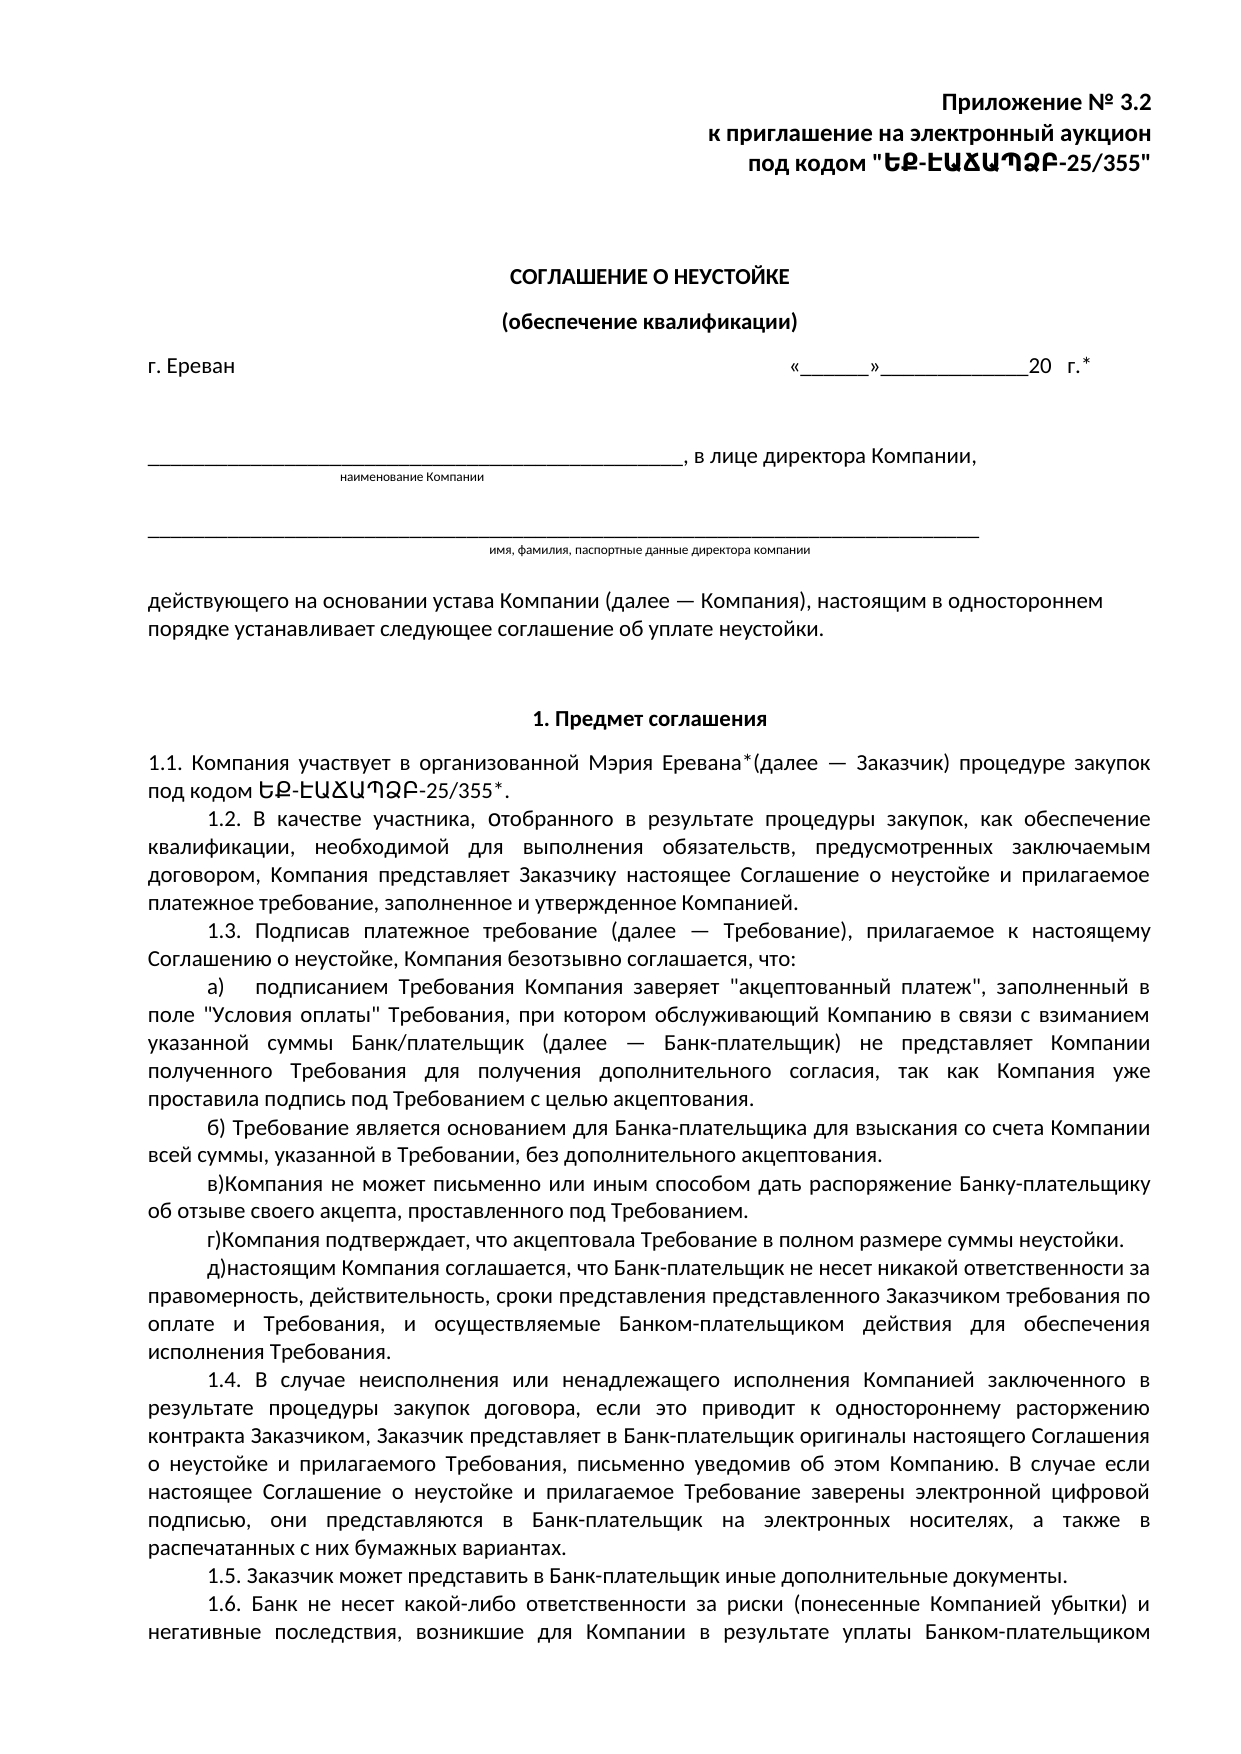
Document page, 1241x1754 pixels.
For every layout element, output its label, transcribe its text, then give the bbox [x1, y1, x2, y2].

table_header г. Ереван [136, 351, 635, 396]
text 1.3. Подписав платежное требование (далее — Требование), прилагаемое к настоящему Соглашению о неустойке, Компания безотзывно соглашается, что: [148, 916, 1152, 972]
text Приложение № 3.2 [148, 86, 1152, 117]
table_header «______»_____________20 г.* [635, 351, 1104, 396]
text порядке устанавливает следующее соглашение об уплате неустойки. [148, 614, 1152, 642]
text _______________________________________________, в лице директора Компании, [148, 441, 1152, 469]
text 1.2. В качестве участника, օтобранного в результате процедуры закупок, как обеспечение квалификации, необходимой для выполнения обязательств, предусмотренных заключаемым договором, Kомпания представляет Заказчику настоящее Соглашение о неустойке и прилагаемое платежное требование, заполненное и утвержденное Компанией. [148, 804, 1152, 916]
text к приглашение на электронный аукцион [177, 117, 1152, 147]
text наименование Компании [340, 469, 1152, 497]
text действующего на основании устава Компании (далее — Компания), настоящим в одностороннем [148, 586, 1152, 614]
text 1.4. В случае неисполнения или ненадлежащего исполнения Компанией заключенного в результате процедуры закупок договора, если это приводит к одностороннему расторжению контракта Заказчиком, Заказчик представляет в Банк-плательщик оригиналы настоящего Соглашения о неустойке и прилагаемого Требования, письменно уведомив об этом Компанию. В случае если настоящее Соглашение о неустойке и прилагаемое Требование заверены электронной цифровой подписью, они представляются в Банк-плательщик на электронных носителях, а также в распечатанных с них бумажных вариантах. [148, 1365, 1152, 1561]
text СОГЛАШЕНИЕ О НЕУСТОЙКЕ [148, 262, 1152, 290]
text г)Компания подтверждает, что акцептовала Требование в полном размере суммы неустойки. [148, 1225, 1152, 1253]
text имя, фамилия, паспортные данные директора компании [148, 542, 1152, 569]
text а) подписанием Требования Компания заверяет "акцептованный платеж", заполненный в поле "Условия оплаты" Требования, при котором обслуживающий Компанию в связи с взиманием указанной суммы Банк/плательщик (далее — Банк-плательщик) не представляет Компании полученного Требования для получения дополнительного согласия, так как Компания уже проставила подпись под Требованием с целью акцептования. [148, 972, 1152, 1113]
text б) Требование является основанием для Банка-плательщика для взыскания со счета Компании всей суммы, указанной в Требовании, без дополнительного акцептования. [148, 1113, 1152, 1169]
text 1.5. Заказчик может представить в Банк-плательщик иные дополнительные документы. [148, 1561, 1152, 1589]
text (обеспечение квалификации) [148, 307, 1152, 335]
text д)настоящим Компания соглашается, что Банк-плательщик не несет никакой ответственности за правомерность, действительность, сроки представления представленного Заказчиком требования по оплате и Требования, и осуществляемые Банком-плательщиком действия для обеспечения исполнения Требования. [148, 1253, 1152, 1365]
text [148, 1589, 1152, 1645]
text в)Компания не может письменно или иным способом дать распоряжение Банку-плательщику об отзыве своего акцепта, проставленного под Требованием. [148, 1169, 1152, 1225]
text под кодом "ԵՔ-ԷԱՃԱՊՁԲ-25/355" [177, 147, 1152, 178]
text 1.1. Компания участвует в организованной Мэрия Еревана*(далее — Заказчик) процедуре закупок под кодом ԵՔ-ԷԱՃԱՊՁԲ-25/355*. [148, 748, 1152, 804]
text 1. Предмет соглашения [148, 704, 1152, 732]
text _________________________________________________________________________ [148, 513, 1152, 542]
